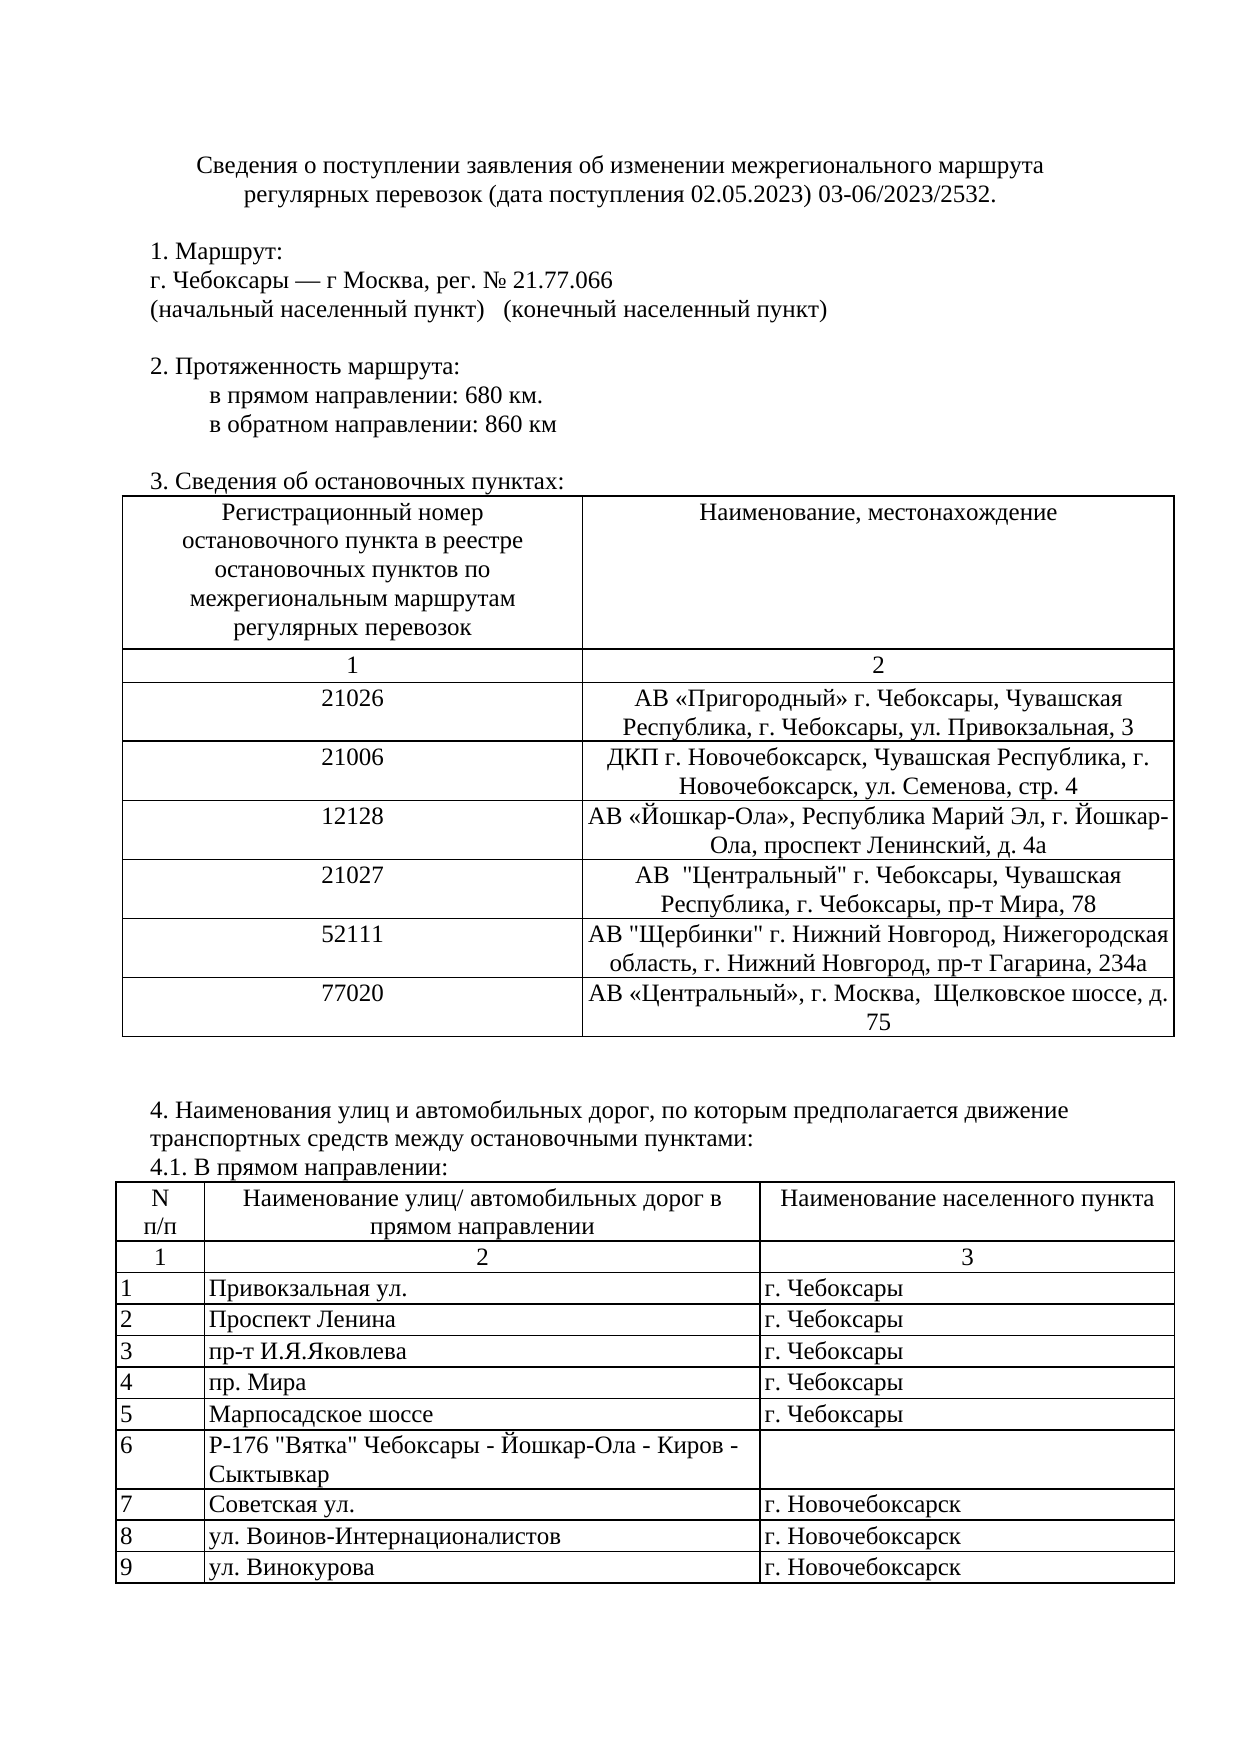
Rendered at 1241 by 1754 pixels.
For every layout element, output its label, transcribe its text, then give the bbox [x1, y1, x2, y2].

table_cell пр-т И.Я.Яковлева [205, 1336, 759, 1366]
table_cell г. Чебоксары [761, 1368, 1174, 1397]
table_cell Марпосадское шоссе [205, 1399, 759, 1429]
table_cell АВ «Пригородный» г. Чебоксары, Чувашская Республика, г. Чебоксары, ул. Привокзальная, 3 [583, 683, 1173, 740]
table_cell 2 [205, 1242, 759, 1272]
text 4.1. В прямом направлении: [150, 1152, 1090, 1181]
text (начальный населенный пункт) (конечный населенный пункт) [150, 294, 1090, 322]
table_cell 21006 [123, 742, 582, 799]
table_cell 2 [583, 650, 1173, 681]
table_cell 1 [117, 1273, 204, 1303]
table_cell АВ "Щербинки" г. Нижний Новгород, Нижегородская область, г. Нижний Новгород, пр-т Гагарина, 234а [583, 919, 1173, 977]
table_cell г. Чебоксары [761, 1399, 1174, 1429]
table_cell 2 [117, 1305, 204, 1334]
table_cell 8 [117, 1521, 204, 1551]
table_header Регистрационный номер остановочного пункта в реестре остановочных пунктов по межрегиональным маршрутам регулярных перевозок [123, 497, 582, 648]
table_cell 12128 [123, 801, 582, 858]
text 3. Сведения об остановочных пунктах: [150, 466, 1090, 495]
table_cell 1 [123, 650, 582, 681]
table_cell 21027 [123, 860, 582, 918]
table_cell ул. Винокурова [205, 1552, 759, 1582]
table_cell г. Новочебоксарск [761, 1552, 1174, 1582]
text в прямом направлении: 680 км. [150, 380, 1090, 409]
table_cell г. Новочебоксарск [761, 1490, 1174, 1519]
table_cell Советская ул. [205, 1490, 759, 1519]
table_cell АВ «Йошкар-Ола», Республика Марий Эл, г. Йошкар-Ола, проспект Ленинский, д. 4а [583, 801, 1173, 858]
table_cell 6 [117, 1431, 204, 1488]
table_cell Привокзальная ул. [205, 1273, 759, 1303]
table_cell АВ «Центральный», г. Москва, Щелковское шоссе, д. 75 [583, 978, 1173, 1036]
table_cell г. Чебоксары [761, 1336, 1174, 1366]
text 4. Наименования улиц и автомобильных дорог, по которым предполагается движение транспортных средств между остановочными пунктами: [150, 1095, 1090, 1152]
text 2. Протяженность маршрута: [150, 351, 1090, 380]
table_cell АВ "Центральный" г. Чебоксары, Чувашская Республика, г. Чебоксары, пр-т Мира, 78 [583, 860, 1173, 918]
table_cell 3 [117, 1336, 204, 1366]
text 1. Маршрут: [150, 236, 1090, 265]
table_cell 7 [117, 1490, 204, 1519]
text г. Чебоксары — г Москва, рег. № 21.77.066 [150, 265, 1090, 294]
table_cell Р-176 "Вятка" Чебоксары - Йошкар-Ола - Киров - Сыктывкар [205, 1431, 759, 1488]
table_cell [761, 1431, 1174, 1488]
table_cell 9 [117, 1552, 204, 1582]
table_header N п/п [117, 1183, 204, 1240]
table_cell 3 [761, 1242, 1174, 1272]
table_cell 1 [117, 1242, 204, 1272]
table_cell ДКП г. Новочебоксарск, Чувашская Республика, г. Новочебоксарск, ул. Семенова, стр. 4 [583, 742, 1173, 799]
table_cell г. Чебоксары [761, 1305, 1174, 1334]
table_cell 77020 [123, 978, 582, 1036]
table_cell ул. Воинов-Интернационалистов [205, 1521, 759, 1551]
table_header Наименование, местонахождение [583, 497, 1173, 648]
text в обратном направлении: 860 км [150, 409, 1090, 437]
table_header Наименование населенного пункта [761, 1183, 1174, 1240]
table_cell г. Чебоксары [761, 1273, 1174, 1303]
table_cell Проспект Ленина [205, 1305, 759, 1334]
table_cell пр. Мира [205, 1368, 759, 1397]
table_cell 52111 [123, 919, 582, 977]
table_cell 21026 [123, 683, 582, 740]
table_header Наименование улиц/ автомобильных дорог в прямом направлении [205, 1183, 759, 1240]
table_cell г. Новочебоксарск [761, 1521, 1174, 1551]
table_cell 5 [117, 1399, 204, 1429]
text Сведения о поступлении заявления об изменении межрегионального маршрута регулярных перевозок (дата поступления 02.05.2023) 03-06/2023/2532. [150, 150, 1090, 207]
table_cell 4 [117, 1368, 204, 1397]
